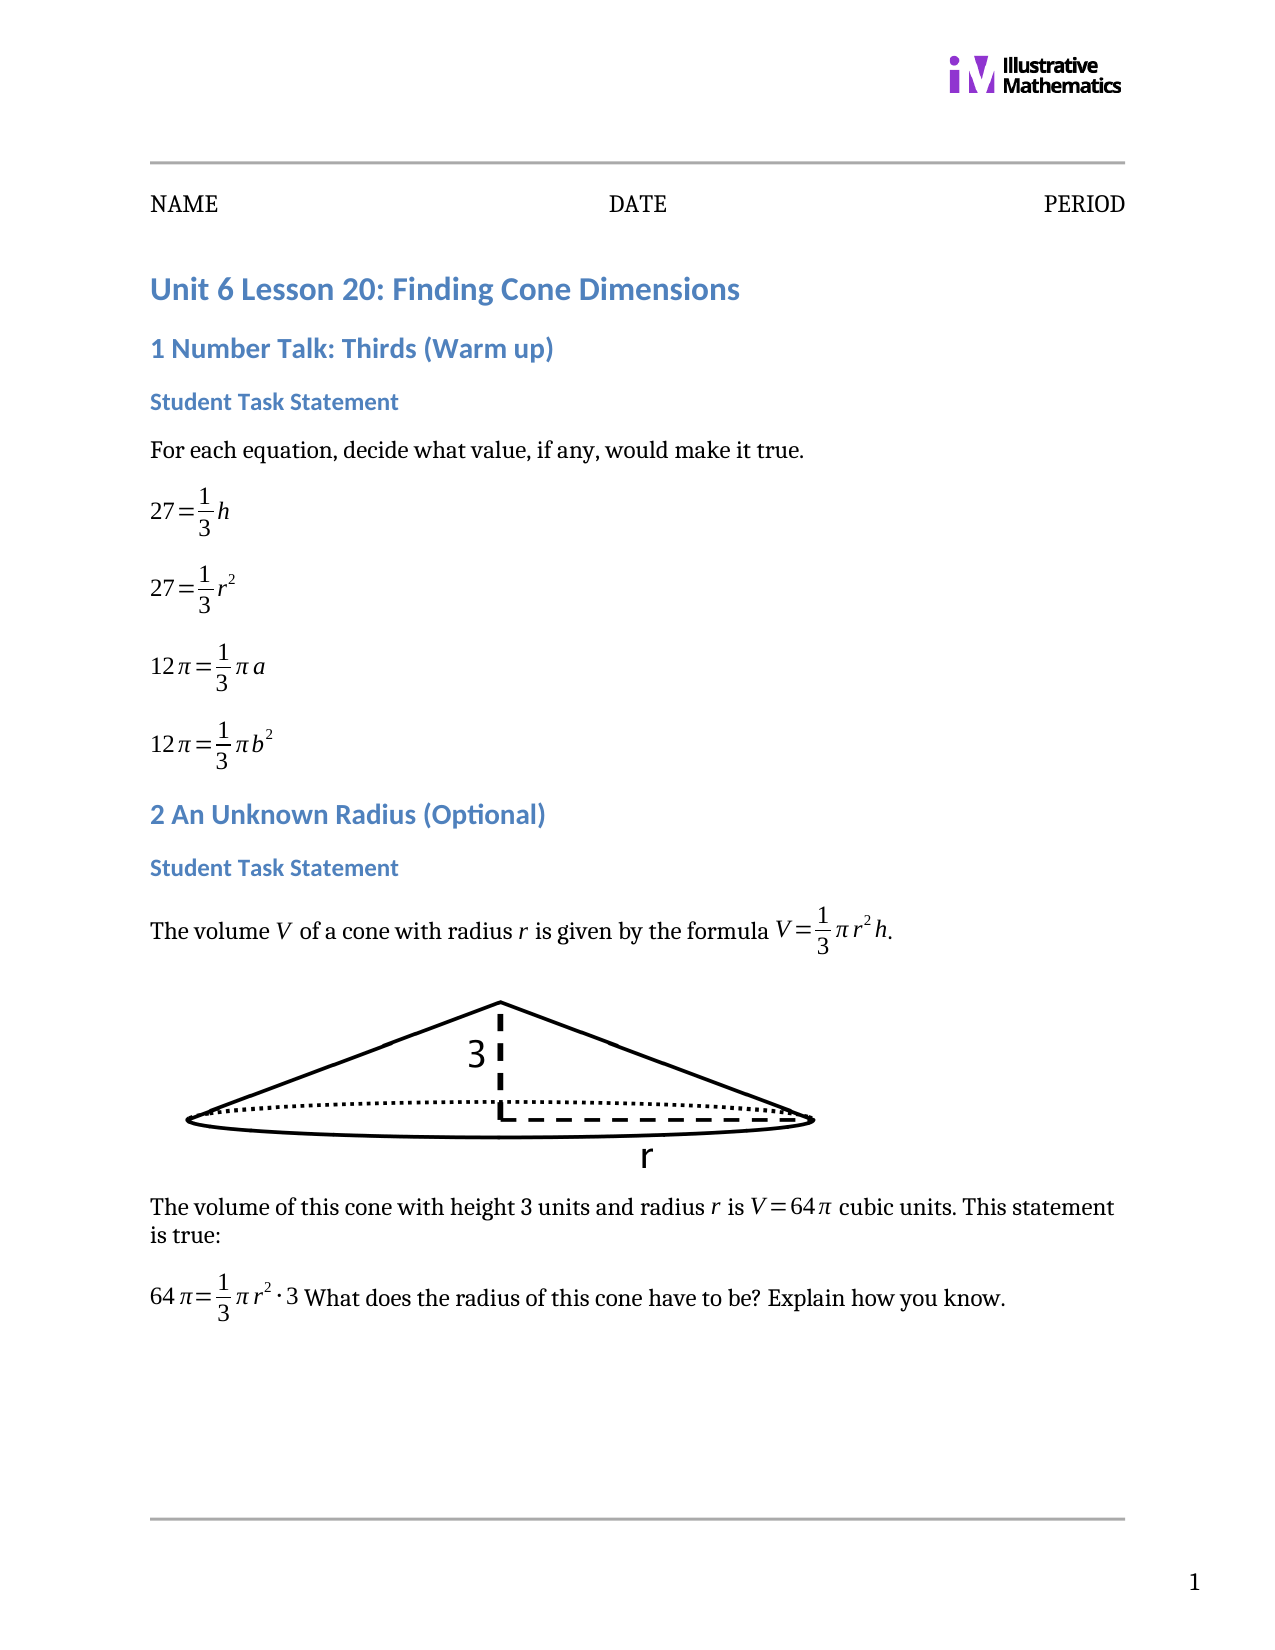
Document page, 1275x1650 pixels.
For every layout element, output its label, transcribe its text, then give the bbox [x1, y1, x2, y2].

picture [949, 55, 1121, 93]
subtitle Student Task Statement [150, 386, 1125, 417]
text The volume of this cone with height 3 units and radius is cubic units. This statement is true: [150, 1192, 1125, 1250]
subtitle 2 An Unknown Radius (Optional) [150, 796, 1125, 832]
text For each equation, decide what value, if any, would make it true. [150, 436, 1125, 464]
text What does the radius of this cone have to be? Explain how you know. [150, 1269, 1125, 1328]
subtitle 1 Number Talk: Thirds (Warm up) [150, 330, 1125, 366]
subtitle Unit 6 Lesson 20: Finding Cone Dimensions [150, 268, 1125, 309]
subtitle Student Task Statement [150, 852, 1125, 883]
text The volume of a cone with radius is given by the formula . [150, 902, 1125, 961]
picture [168, 979, 828, 1174]
